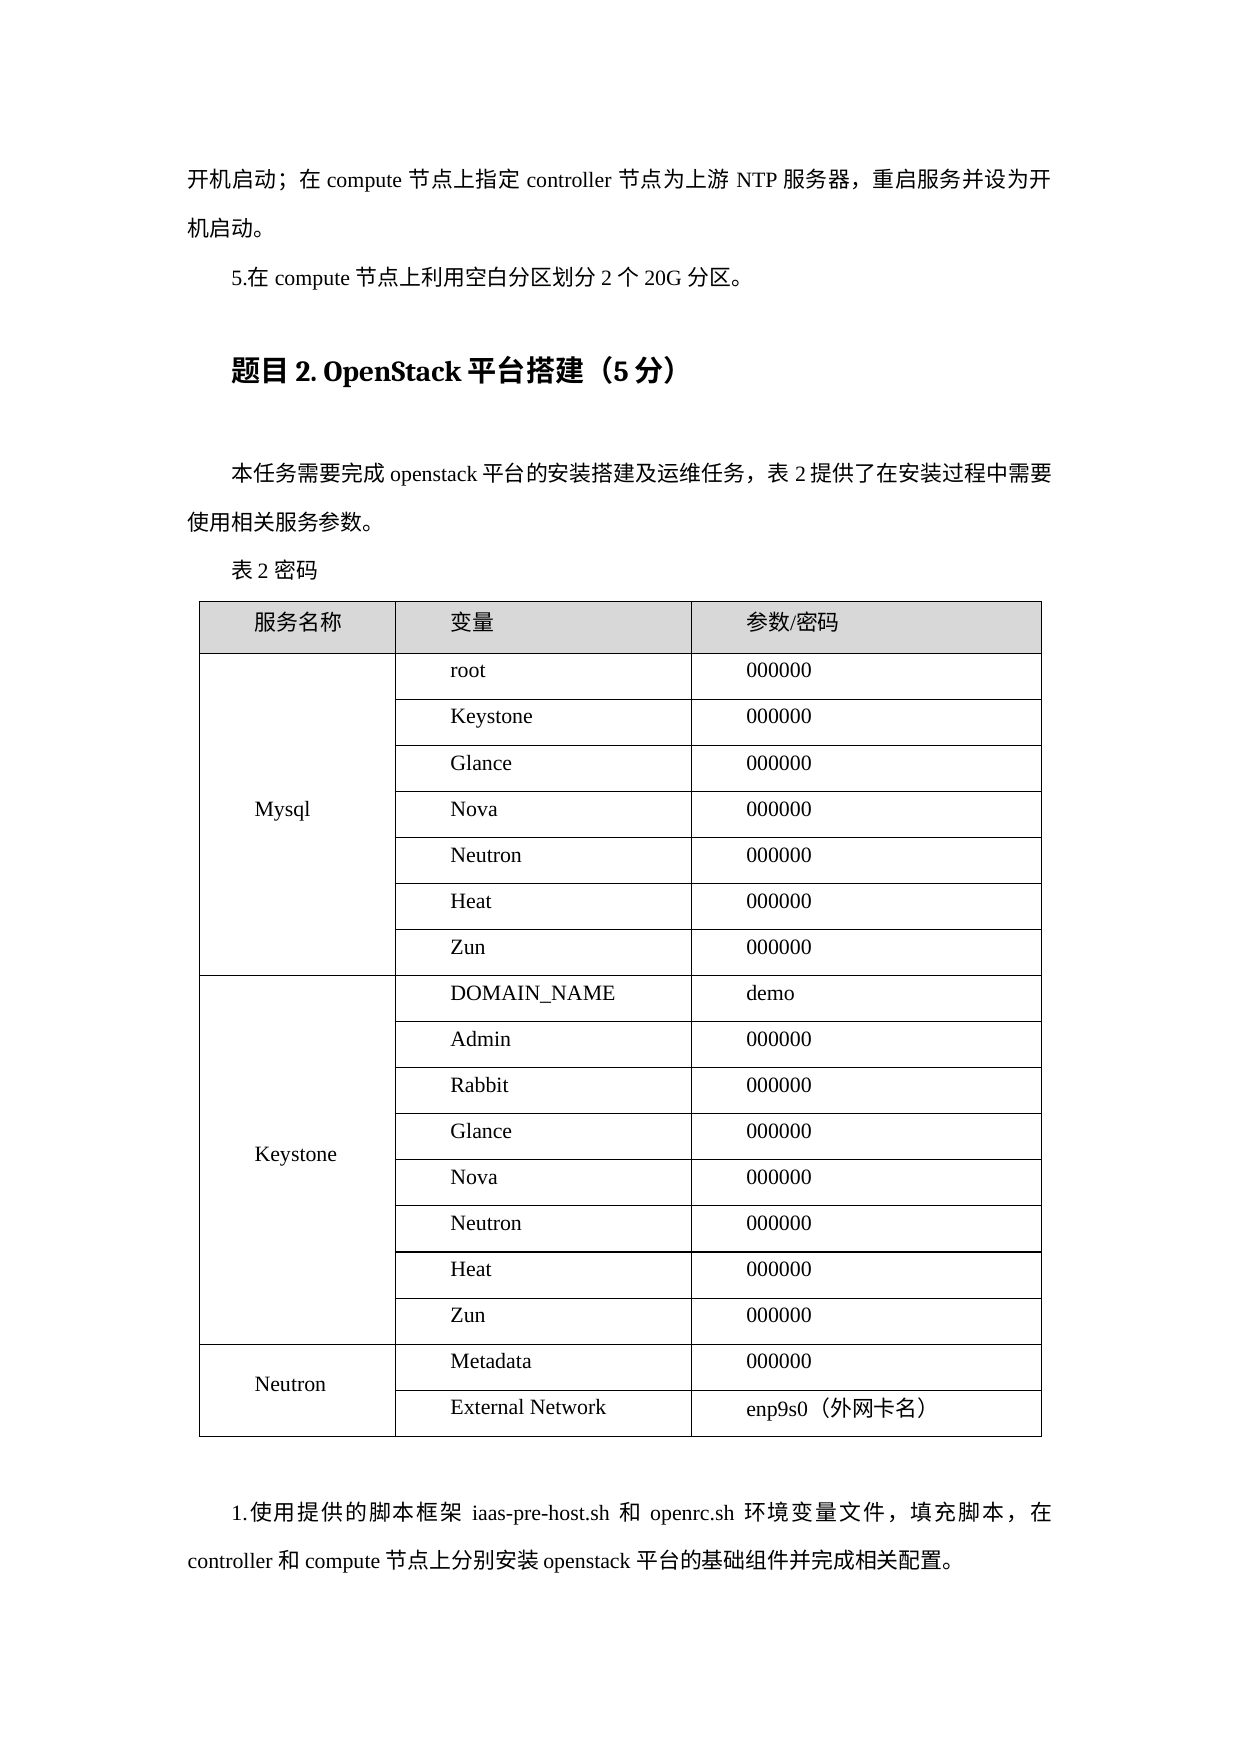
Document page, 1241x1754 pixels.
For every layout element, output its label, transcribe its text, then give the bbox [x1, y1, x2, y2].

table_cell Nova [396, 792, 691, 837]
table_cell Admin [396, 1022, 691, 1067]
table_cell Metadata [396, 1345, 691, 1389]
table_cell External Network [396, 1391, 691, 1436]
table_cell 000000 [692, 1022, 1041, 1067]
table_cell Neutron [396, 1206, 691, 1251]
table_cell DOMAIN_NAME [396, 976, 691, 1021]
text 本任务需要完成openstack平台的安装搭建及运维任务，表2提供了在安装过程中需要使用相关服务参数。 [187, 455, 1053, 537]
table_cell root [396, 654, 691, 699]
table_cell Glance [396, 1114, 691, 1159]
table_cell 000000 [692, 838, 1041, 883]
table_cell 000000 [692, 1206, 1041, 1251]
table_cell 000000 [692, 700, 1041, 745]
table_cell 000000 [692, 746, 1041, 791]
table_cell 000000 [692, 884, 1041, 929]
table_cell Heat [396, 884, 691, 929]
table_header 服务名称 [200, 602, 395, 653]
table_cell Zun [396, 1299, 691, 1343]
table_cell Nova [396, 1160, 691, 1205]
table_cell enp9s0（外网卡名） [692, 1391, 1041, 1436]
table_cell 000000 [692, 1114, 1041, 1159]
table_cell 000000 [692, 930, 1041, 975]
text 表2 密码 [187, 552, 1053, 585]
table_header 参数/密码 [692, 602, 1041, 653]
table_header 变量 [396, 602, 691, 653]
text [187, 162, 1053, 243]
table_cell Neutron [200, 1345, 395, 1436]
table_cell Neutron [396, 838, 691, 883]
table_cell Heat [396, 1253, 691, 1297]
table_cell Rabbit [396, 1068, 691, 1113]
table_cell 000000 [692, 1345, 1041, 1389]
table_cell Keystone [396, 700, 691, 745]
table_cell 000000 [692, 792, 1041, 837]
table_cell 000000 [692, 654, 1041, 699]
text 5.在 compute 节点上利用空白分区划分 2 个 20G 分区。 [187, 259, 1053, 292]
subtitle 题目2. OpenStack平台搭建（5分） [187, 337, 1053, 402]
table_cell Keystone [200, 976, 395, 1343]
table_cell 000000 [692, 1068, 1041, 1113]
table_cell 000000 [692, 1253, 1041, 1297]
table_cell 000000 [692, 1160, 1041, 1205]
table_cell 000000 [692, 1299, 1041, 1343]
table_cell Mysql [200, 654, 395, 975]
text 1.使用提供的脚本框架 iaas-pre-host.sh 和 openrc.sh 环境变量文件，填充脚本，在controller 和 compute 节点上分别安装openstack 平台的基础组件并完成相关配置。 [187, 1494, 1053, 1576]
table_cell demo [692, 976, 1041, 1021]
table_cell Glance [396, 746, 691, 791]
table_cell Zun [396, 930, 691, 975]
